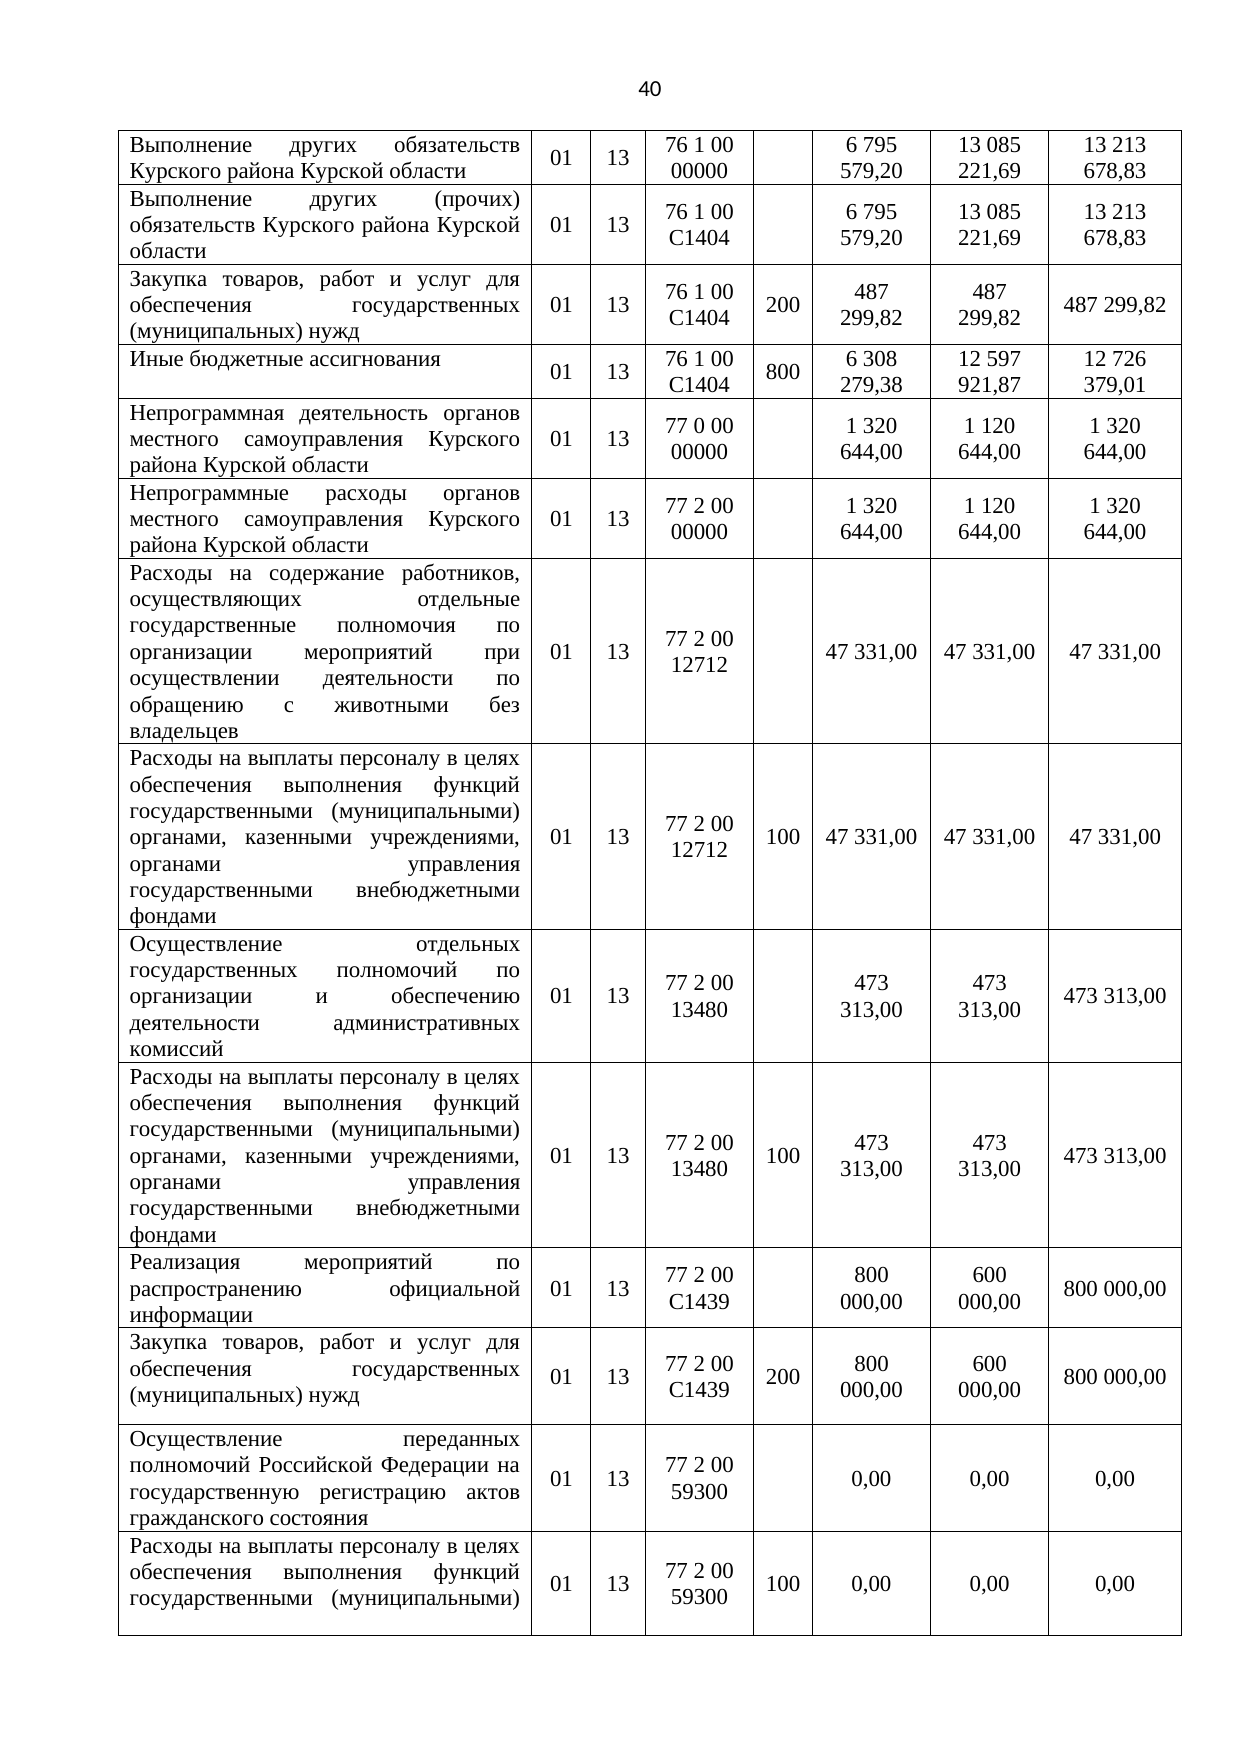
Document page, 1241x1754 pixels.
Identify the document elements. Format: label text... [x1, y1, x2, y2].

table_cell Реализация мероприятий по распространению официальной информации [119, 1248, 531, 1327]
table_cell Закупка товаров, работ и услуг для обеспечения государственных (муниципальных) нужд [119, 265, 531, 344]
table_cell 0,00 [1049, 1532, 1181, 1635]
table_cell 76 1 00 С1404 [646, 265, 753, 344]
table_cell 13 [591, 479, 645, 558]
table_cell 01 [532, 185, 590, 264]
table_cell 01 [532, 265, 590, 344]
table_cell 12 597 921,87 [931, 345, 1048, 398]
table_cell 487 299,82 [813, 265, 930, 344]
table_cell [754, 1425, 812, 1531]
table_cell 1 320 644,00 [813, 479, 930, 558]
table_cell 13 213 678,83 [1049, 185, 1181, 264]
table_cell 800 [754, 345, 812, 398]
table_cell [754, 185, 812, 264]
table_cell [754, 930, 812, 1062]
table_cell 01 [532, 1425, 590, 1531]
table_cell [754, 1248, 812, 1327]
table_cell 13 [591, 345, 645, 398]
table_cell 13 [591, 1063, 645, 1247]
table_cell 76 1 00 00000 [646, 131, 753, 184]
table_cell 200 [754, 1328, 812, 1424]
table_cell 77 2 00 59300 [646, 1532, 753, 1635]
table_cell 01 [532, 559, 590, 743]
table_cell 473 313,00 [1049, 930, 1181, 1062]
table_cell [754, 399, 812, 478]
table_cell 77 2 00 С1439 [646, 1248, 753, 1327]
table_cell Закупка товаров, работ и услуг для обеспечения государственных (муниципальных) нужд [119, 1328, 531, 1424]
table_cell Непрограммная деятельность органов местного самоуправления Курского района Курской области [119, 399, 531, 478]
table_cell 13 [591, 1248, 645, 1327]
table_cell 01 [532, 744, 590, 929]
table_cell 1 120 644,00 [931, 399, 1048, 478]
table_cell [754, 479, 812, 558]
table_cell Выполнение других (прочих) обязательств Курского района Курской области [119, 185, 531, 264]
table_cell 47 331,00 [1049, 744, 1181, 929]
table_cell 100 [754, 1063, 812, 1247]
table_cell 0,00 [813, 1532, 930, 1635]
table_cell 77 2 00 12712 [646, 744, 753, 929]
table_cell [754, 131, 812, 184]
table_cell 0,00 [931, 1532, 1048, 1635]
table_cell 1 120 644,00 [931, 479, 1048, 558]
table_cell Выполнение других обязательств Курского района Курской области [119, 131, 531, 184]
table_cell 77 2 00 13480 [646, 930, 753, 1062]
table_cell 47 331,00 [813, 744, 930, 929]
table_cell 200 [754, 265, 812, 344]
table_cell 6 795 579,20 [813, 131, 930, 184]
table_cell 0,00 [813, 1425, 930, 1531]
table_cell 77 0 00 00000 [646, 399, 753, 478]
table_cell 13 [591, 1532, 645, 1635]
table_cell 77 2 00 00000 [646, 479, 753, 558]
table_cell 13 [591, 930, 645, 1062]
table_cell 13 085 221,69 [931, 185, 1048, 264]
table_cell 76 1 00 С1404 [646, 345, 753, 398]
table_cell 01 [532, 345, 590, 398]
table_cell 800 000,00 [813, 1248, 930, 1327]
table_cell 01 [532, 1328, 590, 1424]
table_cell 47 331,00 [931, 559, 1048, 743]
table_cell 13 [591, 185, 645, 264]
table_cell Непрограммные расходы органов местного самоуправления Курского района Курской области [119, 479, 531, 558]
table_cell 13 [591, 1425, 645, 1531]
table_cell 487 299,82 [931, 265, 1048, 344]
table_cell 473 313,00 [1049, 1063, 1181, 1247]
table_cell 0,00 [1049, 1425, 1181, 1531]
table_cell Осуществление отдельных государственных полномочий по организации и обеспечению деятельности административных комиссий [119, 930, 531, 1062]
table_cell 13 [591, 559, 645, 743]
table_cell 600 000,00 [931, 1328, 1048, 1424]
table_cell 100 [754, 1532, 812, 1635]
table_cell 01 [532, 1248, 590, 1327]
table_cell 800 000,00 [1049, 1248, 1181, 1327]
table_cell 1 320 644,00 [1049, 399, 1181, 478]
table_cell 77 2 00 С1439 [646, 1328, 753, 1424]
table_cell 47 331,00 [1049, 559, 1181, 743]
table_cell 800 000,00 [1049, 1328, 1181, 1424]
table_cell 6 795 579,20 [813, 185, 930, 264]
table_cell 1 320 644,00 [1049, 479, 1181, 558]
table_cell 13 [591, 399, 645, 478]
table_cell 13 [591, 265, 645, 344]
table_cell 77 2 00 12712 [646, 559, 753, 743]
table_cell 12 726 379,01 [1049, 345, 1181, 398]
table_cell 13 213 678,83 [1049, 131, 1181, 184]
table_cell 13 085 221,69 [931, 131, 1048, 184]
table_cell 1 320 644,00 [813, 399, 930, 478]
table_cell Осуществление переданных полномочий Российской Федерации на государственную регистрацию актов гражданского состояния [119, 1425, 531, 1531]
table_cell 01 [532, 930, 590, 1062]
table_cell 01 [532, 479, 590, 558]
table_cell 77 2 00 59300 [646, 1425, 753, 1531]
table_cell 100 [754, 744, 812, 929]
table_cell 600 000,00 [931, 1248, 1048, 1327]
table_cell 01 [532, 1532, 590, 1635]
table_cell Иные бюджетные ассигнования [119, 345, 531, 398]
table_cell 13 [591, 131, 645, 184]
table_cell 47 331,00 [931, 744, 1048, 929]
table_cell 473 313,00 [813, 1063, 930, 1247]
table_cell 487 299,82 [1049, 265, 1181, 344]
table_cell 13 [591, 744, 645, 929]
table_cell 0,00 [931, 1425, 1048, 1531]
table_cell 01 [532, 399, 590, 478]
table_cell 47 331,00 [813, 559, 930, 743]
table_cell 01 [532, 1063, 590, 1247]
table_cell 13 [591, 1328, 645, 1424]
table_cell 473 313,00 [813, 930, 930, 1062]
table_cell [754, 559, 812, 743]
table_cell 01 [532, 131, 590, 184]
table_cell 76 1 00 С1404 [646, 185, 753, 264]
table_cell 6 308 279,38 [813, 345, 930, 398]
table_cell 800 000,00 [813, 1328, 930, 1424]
table_cell 77 2 00 13480 [646, 1063, 753, 1247]
table_cell Расходы на содержание работников, осуществляющих отдельные государственные полномочия по организации мероприятий при осуществлении деятельности по обращению с животными без владельцев [119, 559, 531, 743]
table_cell 473 313,00 [931, 930, 1048, 1062]
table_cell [119, 1532, 531, 1635]
table_cell 473 313,00 [931, 1063, 1048, 1247]
